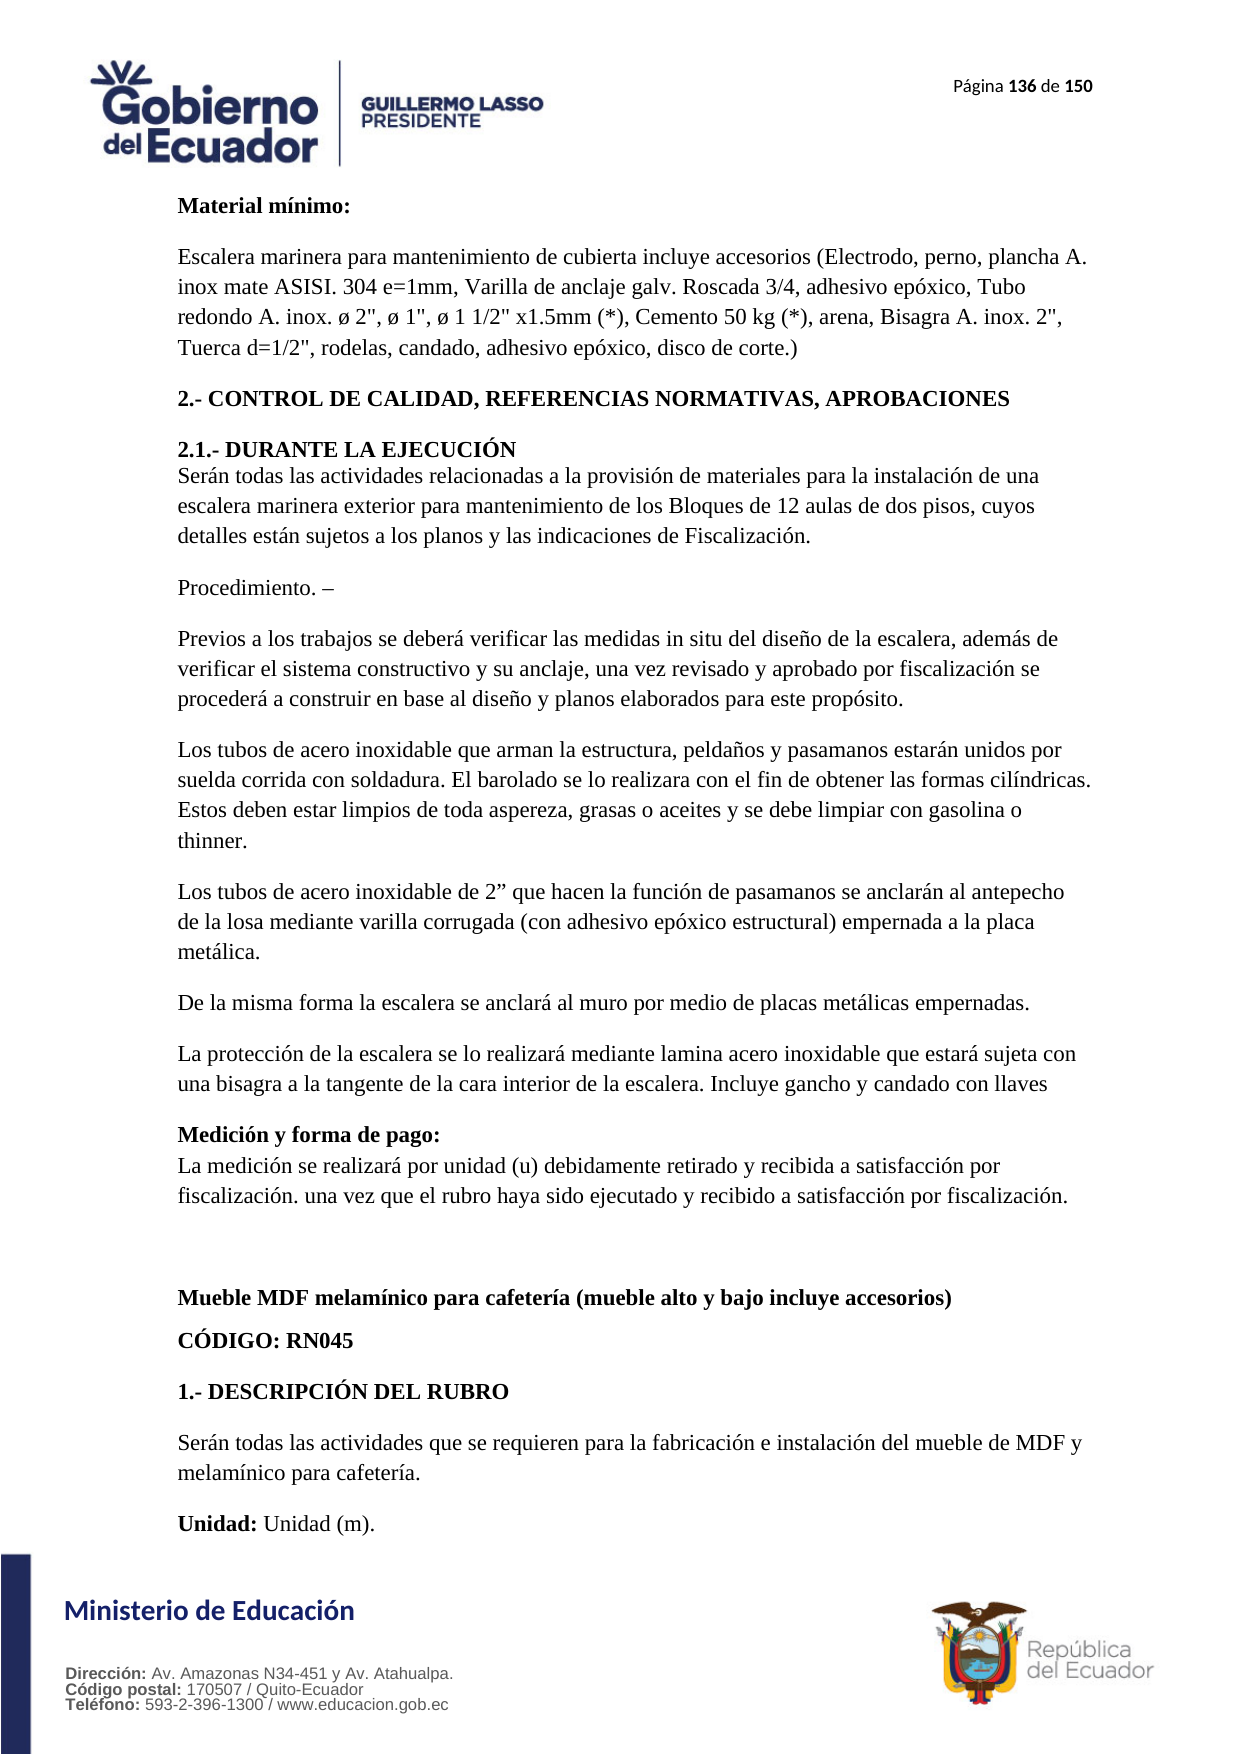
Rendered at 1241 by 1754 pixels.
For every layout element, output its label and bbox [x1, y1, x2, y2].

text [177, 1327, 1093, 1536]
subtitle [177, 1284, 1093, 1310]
picture [1, 1, 1241, 1754]
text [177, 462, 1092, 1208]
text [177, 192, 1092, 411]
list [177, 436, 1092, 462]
